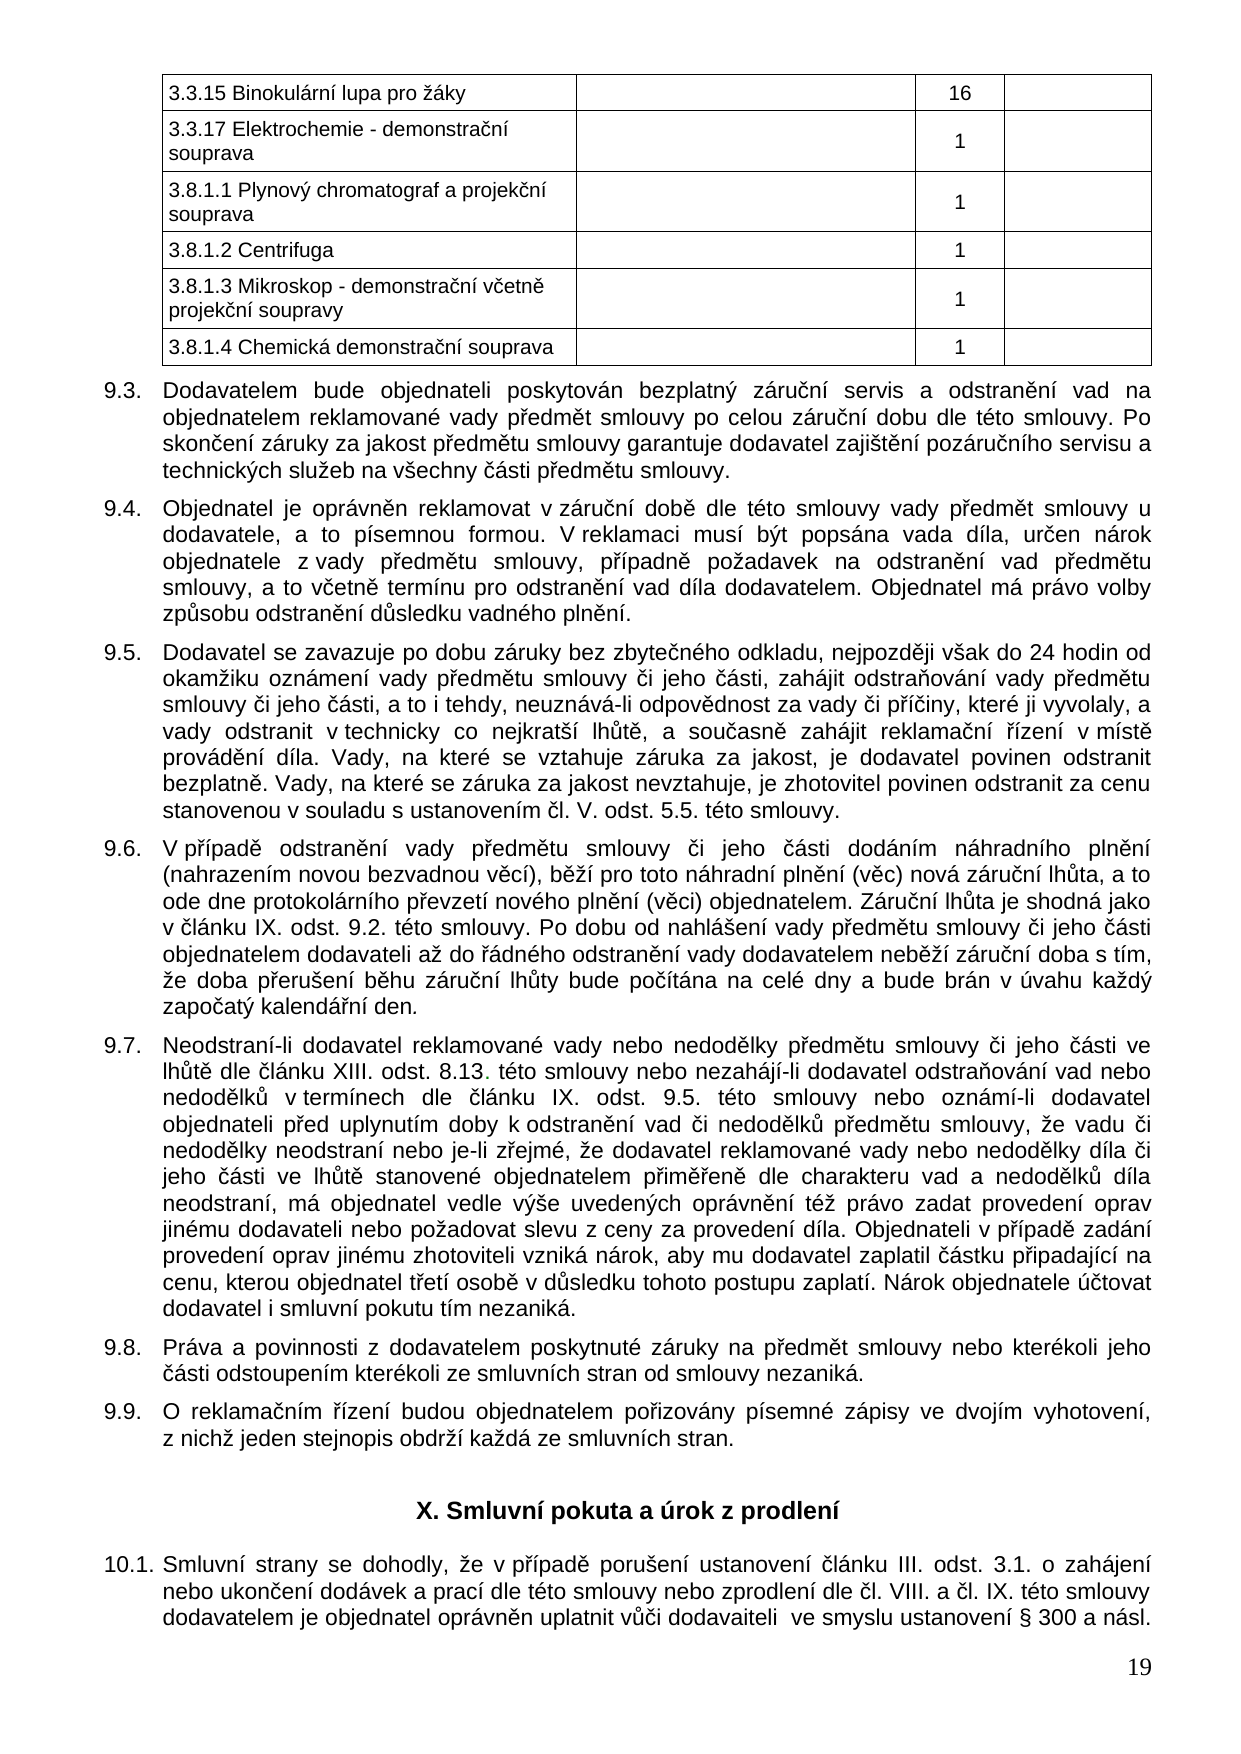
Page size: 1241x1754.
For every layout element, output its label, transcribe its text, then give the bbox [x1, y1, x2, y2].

table_cell [1005, 75, 1151, 110]
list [103, 1551, 1152, 1631]
table_cell [1005, 111, 1151, 171]
table_cell [577, 329, 915, 364]
list V případě odstranění vady předmětu smlouvy či jeho části dodáním náhradního plnění (nahrazením novou bezvadnou věcí), běží pro toto náhradní plnění (věc) nová záruční lhůta, a to ode dne protokolárního převzetí nového plnění (věci) objednatelem. Záruční lhůta je shodná jako v článku IX. odst. 9.2. této smlouvy. Po dobu od nahlášení vady předmětu smlouvy či jeho části objednatelem dodavateli až do řádného odstranění vady dodavatelem neběží záruční doba s tím, že doba přerušení běhu záruční lhůty bude počítána na celé dny a bude brán v úvahu každý započatý kalendářní den. [103, 835, 1152, 1019]
list Objednatel je oprávněn reklamovat v záruční době dle této smlouvy vady předmět smlouvy u dodavatele, a to písemnou formou. V reklamaci musí být popsána vada díla, určen nárok objednatele z vady předmětu smlouvy, případně požadavek na odstranění vad předmětu smlouvy, a to včetně termínu pro odstranění vad díla dodavatelem. Objednatel má právo volby způsobu odstranění důsledku vadného plnění. [103, 495, 1152, 627]
table_cell 1 [916, 111, 1004, 171]
table_cell 3.8.1.2 Centrifuga [163, 232, 576, 268]
table_cell 1 [916, 329, 1004, 364]
table_cell [1005, 172, 1151, 231]
table_cell 16 [916, 75, 1004, 110]
list O reklamačním řízení budou objednatelem pořizovány písemné zápisy ve dvojím vyhotovení, z nichž jeden stejnopis obdrží každá ze smluvních stran. [103, 1398, 1152, 1451]
table_cell [1005, 329, 1151, 364]
table_cell 1 [916, 269, 1004, 328]
table_cell [577, 111, 915, 171]
table_cell [577, 75, 915, 110]
table_cell 1 [916, 172, 1004, 231]
table_cell 3.3.15 Binokulární lupa pro žáky [163, 75, 576, 110]
table_cell 3.8.1.1 Plynový chromatograf a projekční souprava [163, 172, 576, 231]
table_cell [577, 232, 915, 268]
table_cell [1005, 232, 1151, 268]
table_cell 1 [916, 232, 1004, 268]
table_cell 3.8.1.3 Mikroskop - demonstrační včetně projekční soupravy [163, 269, 576, 328]
table_cell 3.8.1.4 Chemická demonstrační souprava [163, 329, 576, 364]
list Dodavatel se zavazuje po dobu záruky bez zbytečného odkladu, nejpozději však do 24 hodin od okamžiku oznámení vady předmětu smlouvy či jeho části, zahájit odstraňování vady předmětu smlouvy či jeho části, a to i tehdy, neuznává-li odpovědnost za vady či příčiny, které ji vyvolaly, a vady odstranit v technicky co nejkratší lhůtě, a současně zahájit reklamační řízení v místě provádění díla. Vady, na které se vztahuje záruka za jakost, je dodavatel povinen odstranit bezplatně. Vady, na které se záruka za jakost nevztahuje, je zhotovitel povinen odstranit za cenu stanovenou v souladu s ustanovením čl. V. odst. 5.5. této smlouvy. [103, 639, 1152, 823]
list Práva a povinnosti z dodavatelem poskytnuté záruky na předmět smlouvy nebo kterékoli jeho části odstoupením kterékoli ze smluvních stran od smlouvy nezaniká. [103, 1333, 1152, 1386]
list Dodavatelem bude objednateli poskytován bezplatný záruční servis a odstranění vad na objednatelem reklamované vady předmět smlouvy po celou záruční dobu dle této smlouvy. Po skončení záruky za jakost předmětu smlouvy garantuje dodavatel zajištění pozáručního servisu a technických služeb na všechny části předmětu smlouvy. [103, 377, 1152, 483]
table_cell 3.3.17 Elektrochemie - demonstrační souprava [163, 111, 576, 171]
list Neodstraní-li dodavatel reklamované vady nebo nedodělky předmětu smlouvy či jeho části ve lhůtě dle článku XIII. odst. 8.13. této smlouvy nebo nezahájí-li dodavatel odstraňování vad nebo nedodělků v termínech dle článku IX. odst. 9.5. této smlouvy nebo oznámí-li dodavatel objednateli před uplynutím doby k odstranění vad či nedodělků předmětu smlouvy, že vadu či nedodělky neodstraní nebo je-li zřejmé, že dodavatel reklamované vady nebo nedodělky díla či jeho části ve lhůtě stanovené objednatelem přiměřeně dle charakteru vad a nedodělků díla neodstraní, má objednatel vedle výše uvedených oprávnění též právo zadat provedení oprav jinému dodavateli nebo požadovat slevu z ceny za provedení díla. Objednateli v případě zadání provedení oprav jinému zhotoviteli vzniká nárok, aby mu dodavatel zaplatil částku připadající na cenu, kterou objednatel třetí osobě v důsledku tohoto postupu zaplatí. Nárok objednatele účtovat dodavatel i smluvní pokutu tím nezaniká. [103, 1032, 1152, 1321]
table_cell [577, 172, 915, 231]
table_cell [1005, 269, 1151, 328]
table_cell [577, 269, 915, 328]
text X. Smluvní pokuta a úrok z prodlení [103, 1496, 1152, 1525]
